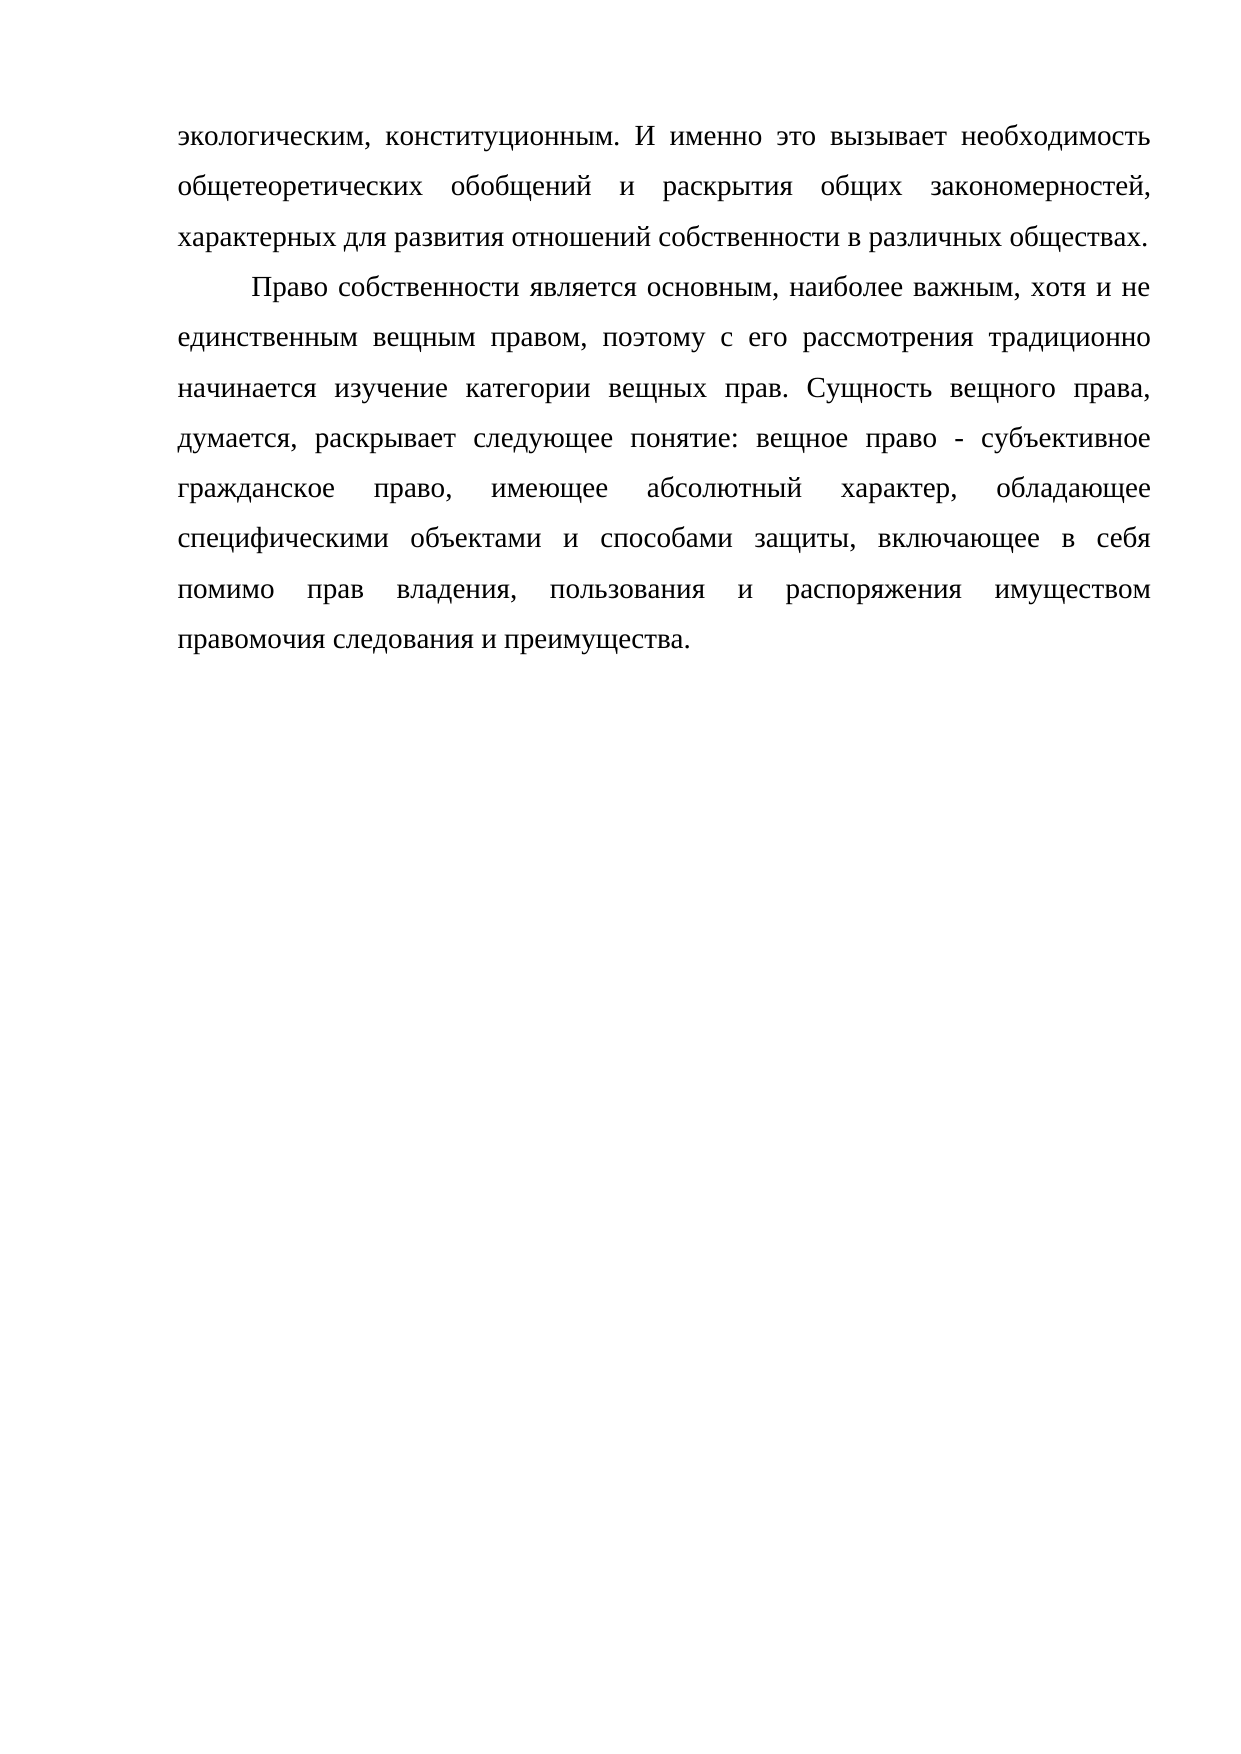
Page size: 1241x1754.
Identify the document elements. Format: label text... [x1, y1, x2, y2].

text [177, 118, 1152, 252]
text Право собственности является основным, наиболее важным, хотя и не единственным вещным правом, поэтому с его рассмотрения традиционно начинается изучение категории вещных прав. Сущность вещного права, думается, раскрывает следующее понятие: вещное право - субъективное гражданское право, имеющее абсолютный характер, обладающее специфическими объектами и способами защиты, включающее в себя помимо прав владения, пользования и распоряжения имуществом правомочия следования и преимущества. [177, 269, 1152, 655]
